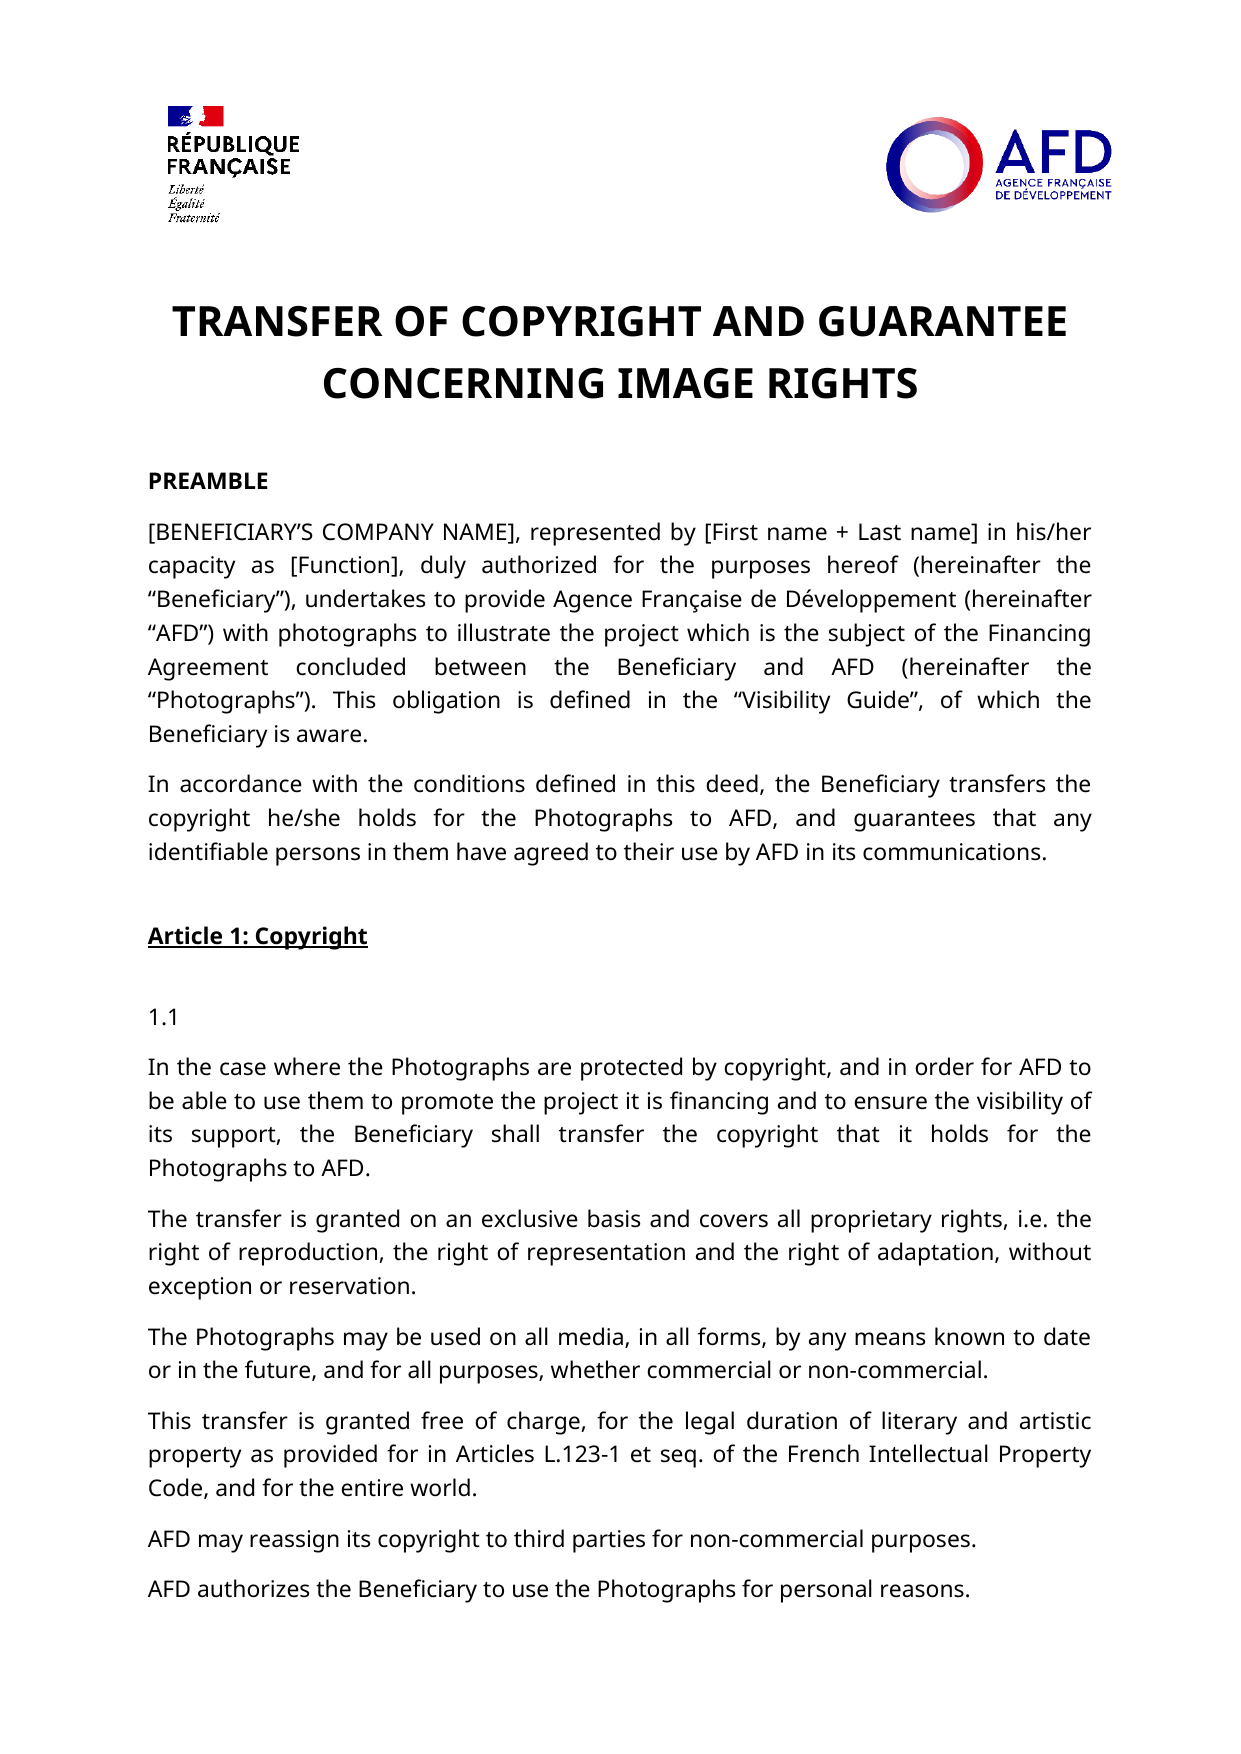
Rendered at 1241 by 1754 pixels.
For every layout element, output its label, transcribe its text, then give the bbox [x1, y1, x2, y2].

text PREAMBLE [148, 431, 1093, 496]
text The Photographs may be used on all media, in all forms, by any means known to date or in the future, and for all purposes, whether commercial or non-commercial. [148, 1320, 1093, 1385]
text TRANSFER OF COPYRIGHT AND GUARANTEE CONCERNING IMAGE RIGHTS [148, 237, 1093, 410]
text [BENEFICIARY’S COMPANY NAME], represented by [First name + Last name] in his/her capacity as [Function], duly authorized for the purposes hereof (hereinafter the “Beneficiary”), undertakes to provide Agence Française de Développement (hereinafter “AFD”) with photographs to illustrate the project which is the subject of the Financing Agreement concluded between the Beneficiary and AFD (hereinafter the “Photographs”). This obligation is defined in the “Visibility Guide”, of which the Beneficiary is aware. [148, 516, 1093, 749]
picture [842, 73, 1155, 256]
text 1.1 [148, 1000, 1093, 1032]
text Article 1: Copyright [148, 886, 1093, 982]
text AFD may reassign its copyright to third parties for non-commercial purposes. [148, 1522, 1093, 1554]
picture [147, 86, 319, 242]
text The transfer is granted on an exclusive basis and covers all proprietary rights, i.e. the right of reproduction, the right of representation and the right of adaptation, without exception or reservation. [148, 1202, 1093, 1301]
text In accordance with the conditions defined in this deed, the Beneficiary transfers the copyright he/she holds for the Photographs to AFD, and guarantees that any identifiable persons in them have agreed to their use by AFD in its communications. [148, 768, 1093, 867]
text In the case where the Photographs are protected by copyright, and in order for AFD to be able to use them to promote the project it is financing and to ensure the visibility of its support, the Beneficiary shall transfer the copyright that it holds for the Photographs to AFD. [148, 1051, 1093, 1183]
text This transfer is granted free of charge, for the legal duration of literary and artistic property as provided for in Articles L.123-1 et seq. of the French Intellectual Property Code, and for the entire world. [148, 1404, 1093, 1503]
text AFD authorizes the Beneficiary to use the Photographs for personal reasons. [148, 1573, 1093, 1604]
